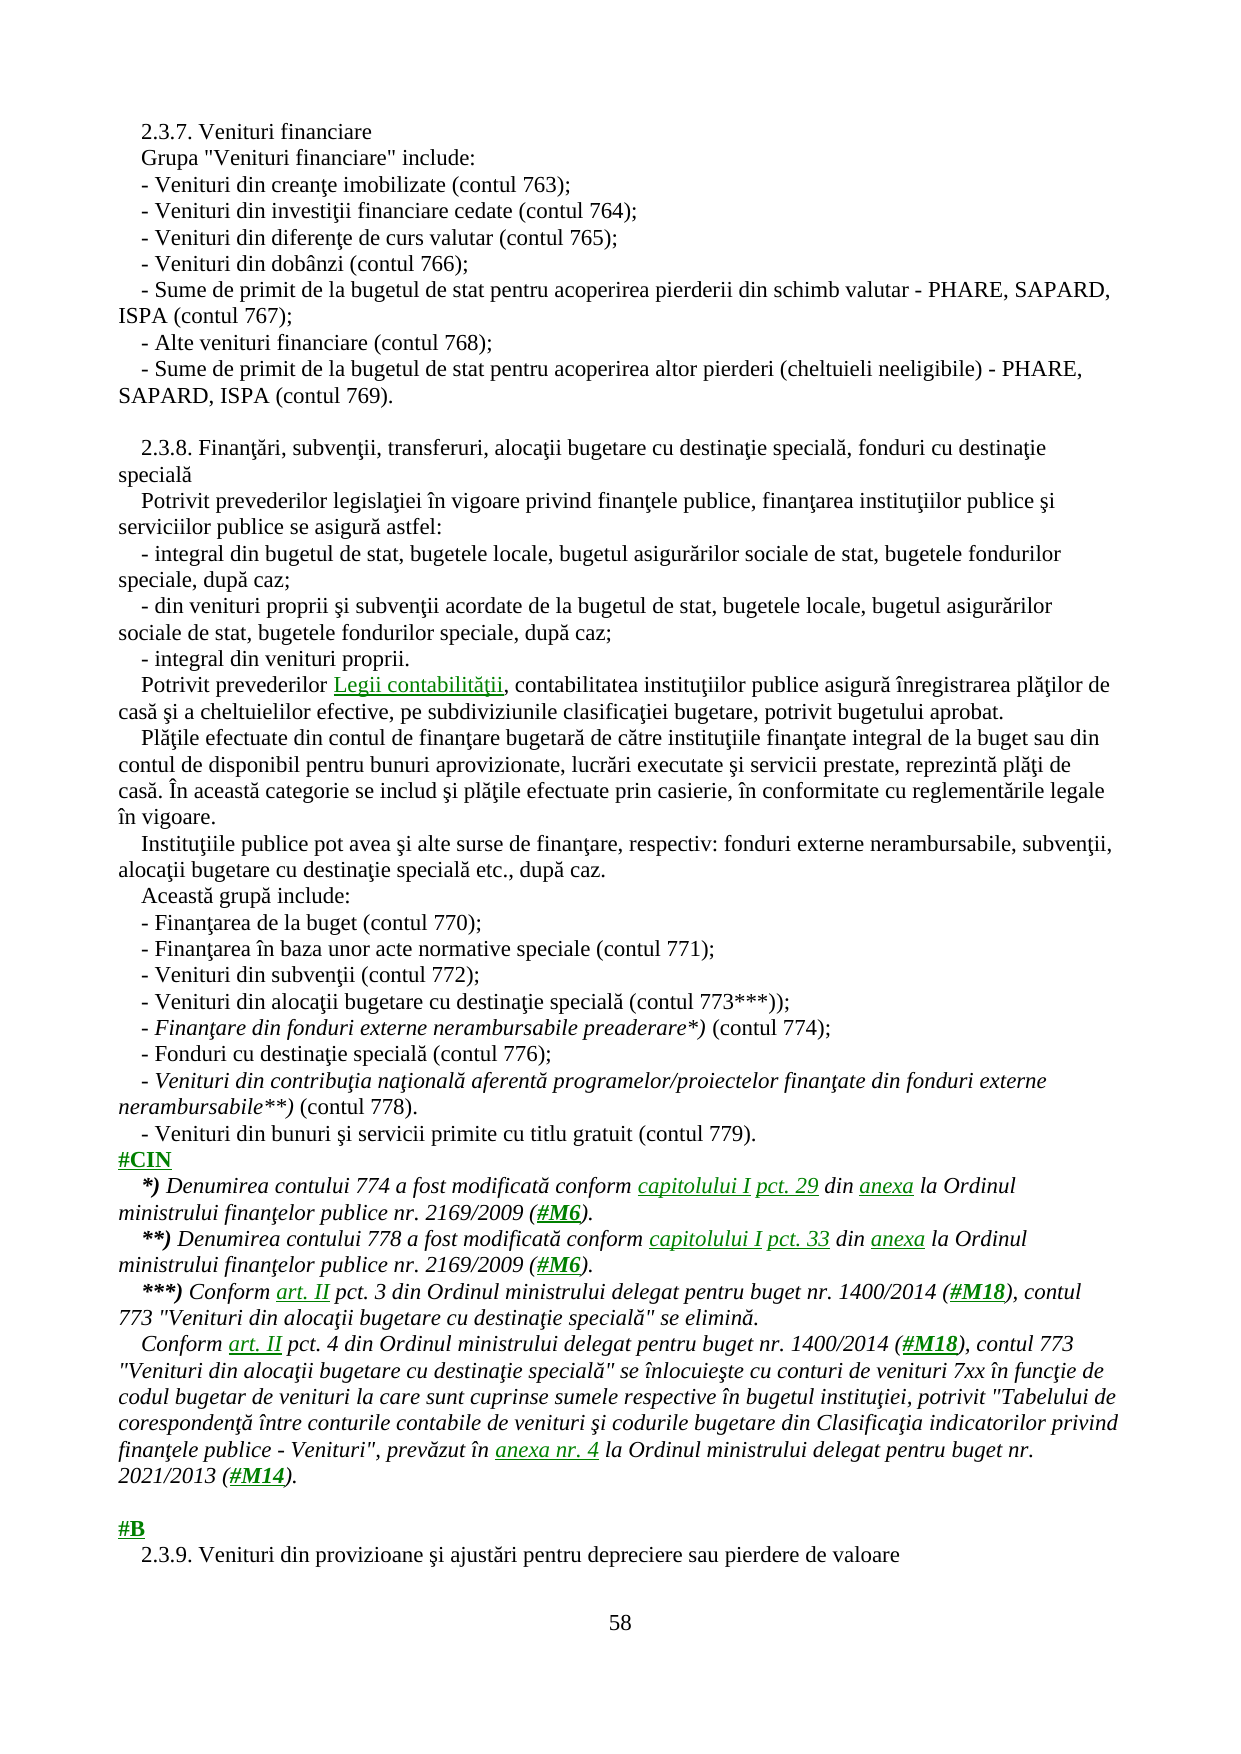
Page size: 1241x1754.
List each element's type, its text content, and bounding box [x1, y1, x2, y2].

text Potrivit prevederilor Legii contabilităţii, contabilitatea instituţiilor publice asigură înregistrarea plăţilor de casă şi a cheltuielilor efective, pe subdiviziunile clasificaţiei bugetare, potrivit bugetului aprobat. [118, 672, 1122, 724]
text Această grupă include: [118, 882, 1122, 909]
text - Sume de primit de la bugetul de stat pentru acoperirea pierderii din schimb valutar - PHARE, SAPARD, ISPA (contul 767); [118, 276, 1122, 329]
text - integral din venituri proprii. [118, 645, 1122, 672]
text - Venituri din alocaţii bugetare cu destinaţie specială (contul 773***)); [118, 988, 1122, 1014]
text - Venituri din diferenţe de curs valutar (contul 765); [118, 223, 1122, 250]
text - Venituri din contribuţia naţională aferentă programelor/proiectelor finanţate din fonduri externe nerambursabile**) (contul 778). [118, 1067, 1122, 1119]
text - Alte venituri financiare (contul 768); [118, 329, 1122, 355]
text Plăţile efectuate din contul de finanţare bugetară de către instituţiile finanţate integral de la buget sau din contul de disponibil pentru bunuri aprovizionate, lucrări executate şi servicii prestate, reprezintă plăţi de casă. În această categorie se includ şi plăţile efectuate prin casierie, în conformitate cu reglementările legale în vigoare. [118, 724, 1122, 830]
text - Finanţare din fonduri externe nerambursabile preaderare*) (contul 774); [118, 1014, 1122, 1041]
text - Fonduri cu destinaţie specială (contul 776); [118, 1041, 1122, 1067]
text - Finanţarea în baza unor acte normative speciale (contul 771); [118, 935, 1122, 961]
text Potrivit prevederilor legislaţiei în vigoare privind finanţele publice, finanţarea instituţiilor publice şi serviciilor publice se asigură astfel: [118, 487, 1122, 540]
text - Venituri din subvenţii (contul 772); [118, 961, 1122, 988]
text - din venituri proprii şi subvenţii acordate de la bugetul de stat, bugetele locale, bugetul asigurărilor sociale de stat, bugetele fondurilor speciale, după caz; [118, 592, 1122, 645]
text - Venituri din dobânzi (contul 766); [118, 250, 1122, 276]
text 2.3.7. Venituri financiare [118, 118, 1122, 144]
text - Venituri din creanţe imobilizate (contul 763); [118, 171, 1122, 197]
text - Venituri din investiţii financiare cedate (contul 764); [118, 197, 1122, 223]
text #CIN [118, 1146, 1122, 1172]
text 2.3.9. Venituri din provizioane şi ajustări pentru depreciere sau pierdere de valoare [118, 1541, 1122, 1568]
text - Venituri din bunuri şi servicii primite cu titlu gratuit (contul 779). [118, 1119, 1122, 1146]
text *) Denumirea contului 774 a fost modificată conform capitolului I pct. 29 din anexa la Ordinul ministrului finanţelor publice nr. 2169/2009 (#M6). [118, 1172, 1122, 1225]
text - Sume de primit de la bugetul de stat pentru acoperirea altor pierderi (cheltuieli neeligibile) - PHARE, SAPARD, ISPA (contul 769). [118, 355, 1122, 408]
text - integral din bugetul de stat, bugetele locale, bugetul asigurărilor sociale de stat, bugetele fondurilor speciale, după caz; [118, 540, 1122, 592]
text ***) Conform art. II pct. 3 din Ordinul ministrului delegat pentru buget nr. 1400/2014 (#M18), contul 773 "Venituri din alocaţii bugetare cu destinaţie specială" se elimină. [118, 1278, 1122, 1330]
text #B [118, 1515, 1122, 1541]
text Conform art. II pct. 4 din Ordinul ministrului delegat pentru buget nr. 1400/2014 (#M18), contul 773 "Venituri din alocaţii bugetare cu destinaţie specială" se înlocuieşte cu conturi de venituri 7xx în funcţie de codul bugetar de venituri la care sunt cuprinse sumele respective în bugetul instituţiei, potrivit "Tabelului de corespondenţă între conturile contabile de venituri şi codurile bugetare din Clasificaţia indicatorilor privind finanţele publice - Venituri", prevăzut în anexa nr. 4 la Ordinul ministrului delegat pentru buget nr. 2021/2013 (#M14). [118, 1330, 1122, 1488]
text 2.3.8. Finanţări, subvenţii, transferuri, alocaţii bugetare cu destinaţie specială, fonduri cu destinaţie specială [118, 434, 1122, 487]
text Instituţiile publice pot avea şi alte surse de finanţare, respectiv: fonduri externe nerambursabile, subvenţii, alocaţii bugetare cu destinaţie specială etc., după caz. [118, 830, 1122, 882]
text Grupa "Venituri financiare" include: [118, 144, 1122, 171]
text **) Denumirea contului 778 a fost modificată conform capitolului I pct. 33 din anexa la Ordinul ministrului finanţelor publice nr. 2169/2009 (#M6). [118, 1225, 1122, 1278]
text - Finanţarea de la buget (contul 770); [118, 909, 1122, 935]
